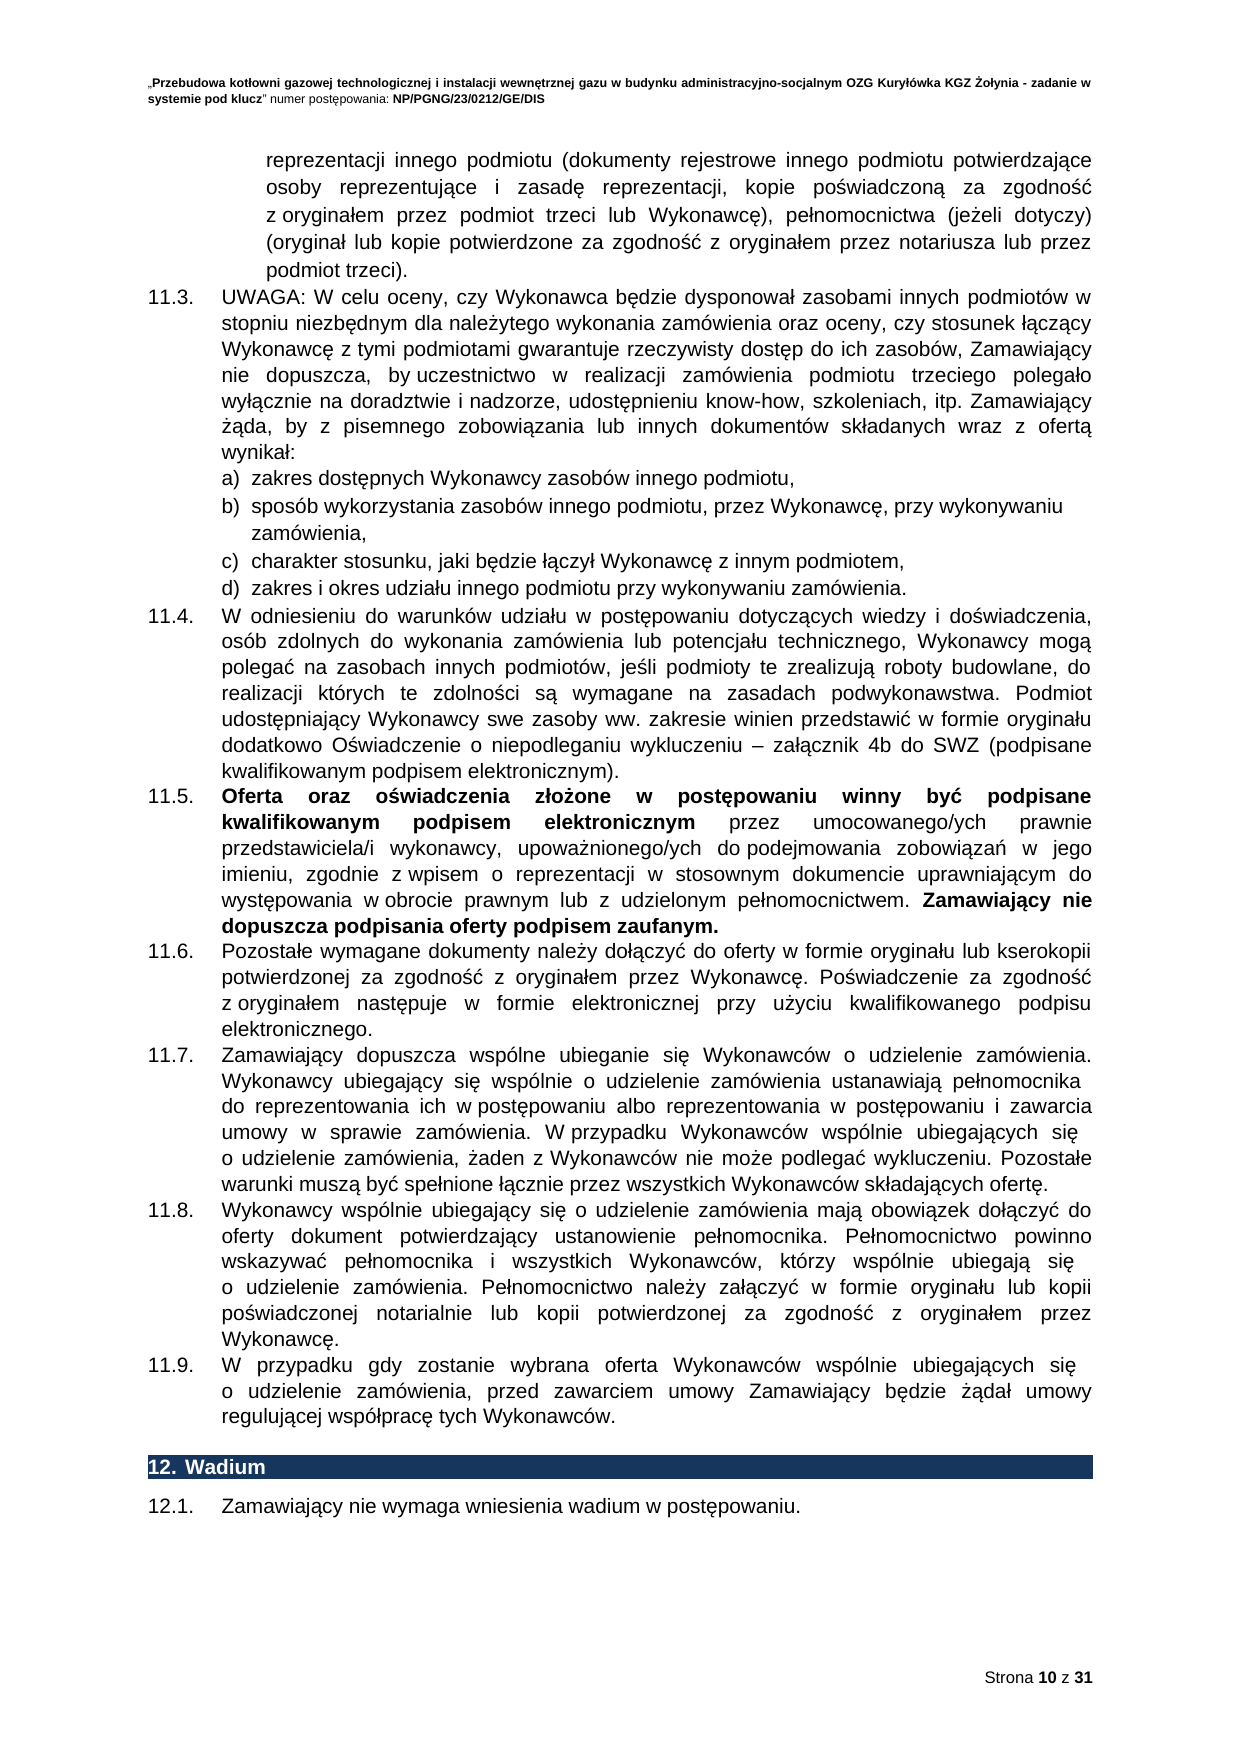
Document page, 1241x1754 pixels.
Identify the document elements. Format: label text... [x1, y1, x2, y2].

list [228, 148, 1093, 282]
list zakres i okres udziału innego podmiotu przy wykonywaniu zamówienia. [221, 576, 1093, 600]
text W przypadku gdy zostanie wybrana oferta Wykonawców wspólnie ubiegających się o udzielenie zamówienia, przed zawarciem umowy Zamawiający będzie żądał umowy regulującej współpracę tych Wykonawców. [148, 1353, 1093, 1428]
list zakres dostępnych Wykonawcy zasobów innego podmiotu, [221, 466, 1093, 490]
text Pozostałe wymagane dokumenty należy dołączyć do oferty w formie oryginału lub kserokopii potwierdzonej za zgodność z oryginałem przez Wykonawcę. Poświadczenie za zgodność z oryginałem następuje w formie elektronicznej przy użyciu kwalifikowanego podpisu elektronicznego. [148, 939, 1093, 1041]
text Zamawiający nie wymaga wniesienia wadium w postępowaniu. [148, 1493, 1093, 1517]
text W odniesieniu do warunków udziału w postępowaniu dotyczących wiedzy i doświadczenia, osób zdolnych do wykonania zamówienia lub potencjału technicznego, Wykonawcy mogą polegać na zasobach innych podmiotów, jeśli podmioty te zrealizują roboty budowlane, do realizacji których te zdolności są wymagane na zasadach podwykonawstwa. Podmiot udostępniający Wykonawcy swe zasoby ww. zakresie winien przedstawić w formie oryginału dodatkowo Oświadczenie o niepodleganiu wykluczeniu – załącznik 4b do SWZ (podpisane kwalifikowanym podpisem elektronicznym). [148, 603, 1093, 782]
text Oferta oraz oświadczenia złożone w postępowaniu winny być podpisane kwalifikowanym podpisem elektronicznym przez umocowanego/ych prawnie przedstawiciela/i wykonawcy, upoważnionego/ych do podejmowania zobowiązań w jego imieniu, zgodnie z wpisem o reprezentacji w stosownym dokumencie uprawniającym do występowania w obrocie prawnym lub z udzielonym pełnomocnictwem. Zamawiający nie dopuszcza podpisania oferty podpisem zaufanym. [148, 784, 1093, 937]
text Wykonawcy wspólnie ubiegający się o udzielenie zamówienia mają obowiązek dołączyć do oferty dokument potwierdzający ustanowienie pełnomocnika. Pełnomocnictwo powinno wskazywać pełnomocnika i wszystkich Wykonawców, którzy wspólnie ubiegają się o udzielenie zamówienia. Pełnomocnictwo należy załączyć w formie oryginału lub kopii poświadczonej notarialnie lub kopii potwierdzonej za zgodność z oryginałem przez Wykonawcę. [148, 1198, 1093, 1351]
text Wadium [148, 1455, 1093, 1479]
list charakter stosunku, jaki będzie łączył Wykonawcę z innym podmiotem, [221, 548, 1093, 572]
text Zamawiający dopuszcza wspólne ubieganie się Wykonawców o udzielenie zamówienia. Wykonawcy ubiegający się wspólnie o udzielenie zamówienia ustanawiają pełnomocnika do reprezentowania ich w postępowaniu albo reprezentowania w postępowaniu i zawarcia umowy w sprawie zamówienia. W przypadku Wykonawców wspólnie ubiegających się o udzielenie zamówienia, żaden z Wykonawców nie może podlegać wykluczeniu. Pozostałe warunki muszą być spełnione łącznie przez wszystkich Wykonawców składających ofertę. [148, 1043, 1093, 1196]
list sposób wykorzystania zasobów innego podmiotu, przez Wykonawcę, przy wykonywaniu zamówienia, [221, 493, 1093, 545]
text UWAGA: W celu oceny, czy Wykonawca będzie dysponował zasobami innych podmiotów w stopniu niezbędnym dla należytego wykonania zamówienia oraz oceny, czy stosunek łączący Wykonawcę z tymi podmiotami gwarantuje rzeczywisty dostęp do ich zasobów, Zamawiający nie dopuszcza, by uczestnictwo w realizacji zamówienia podmiotu trzeciego polegało wyłącznie na doradztwie i nadzorze, udostępnieniu know-how, szkoleniach, itp. Zamawiający żąda, by z pisemnego zobowiązania lub innych dokumentów składanych wraz z ofertą wynikał: [148, 285, 1093, 464]
